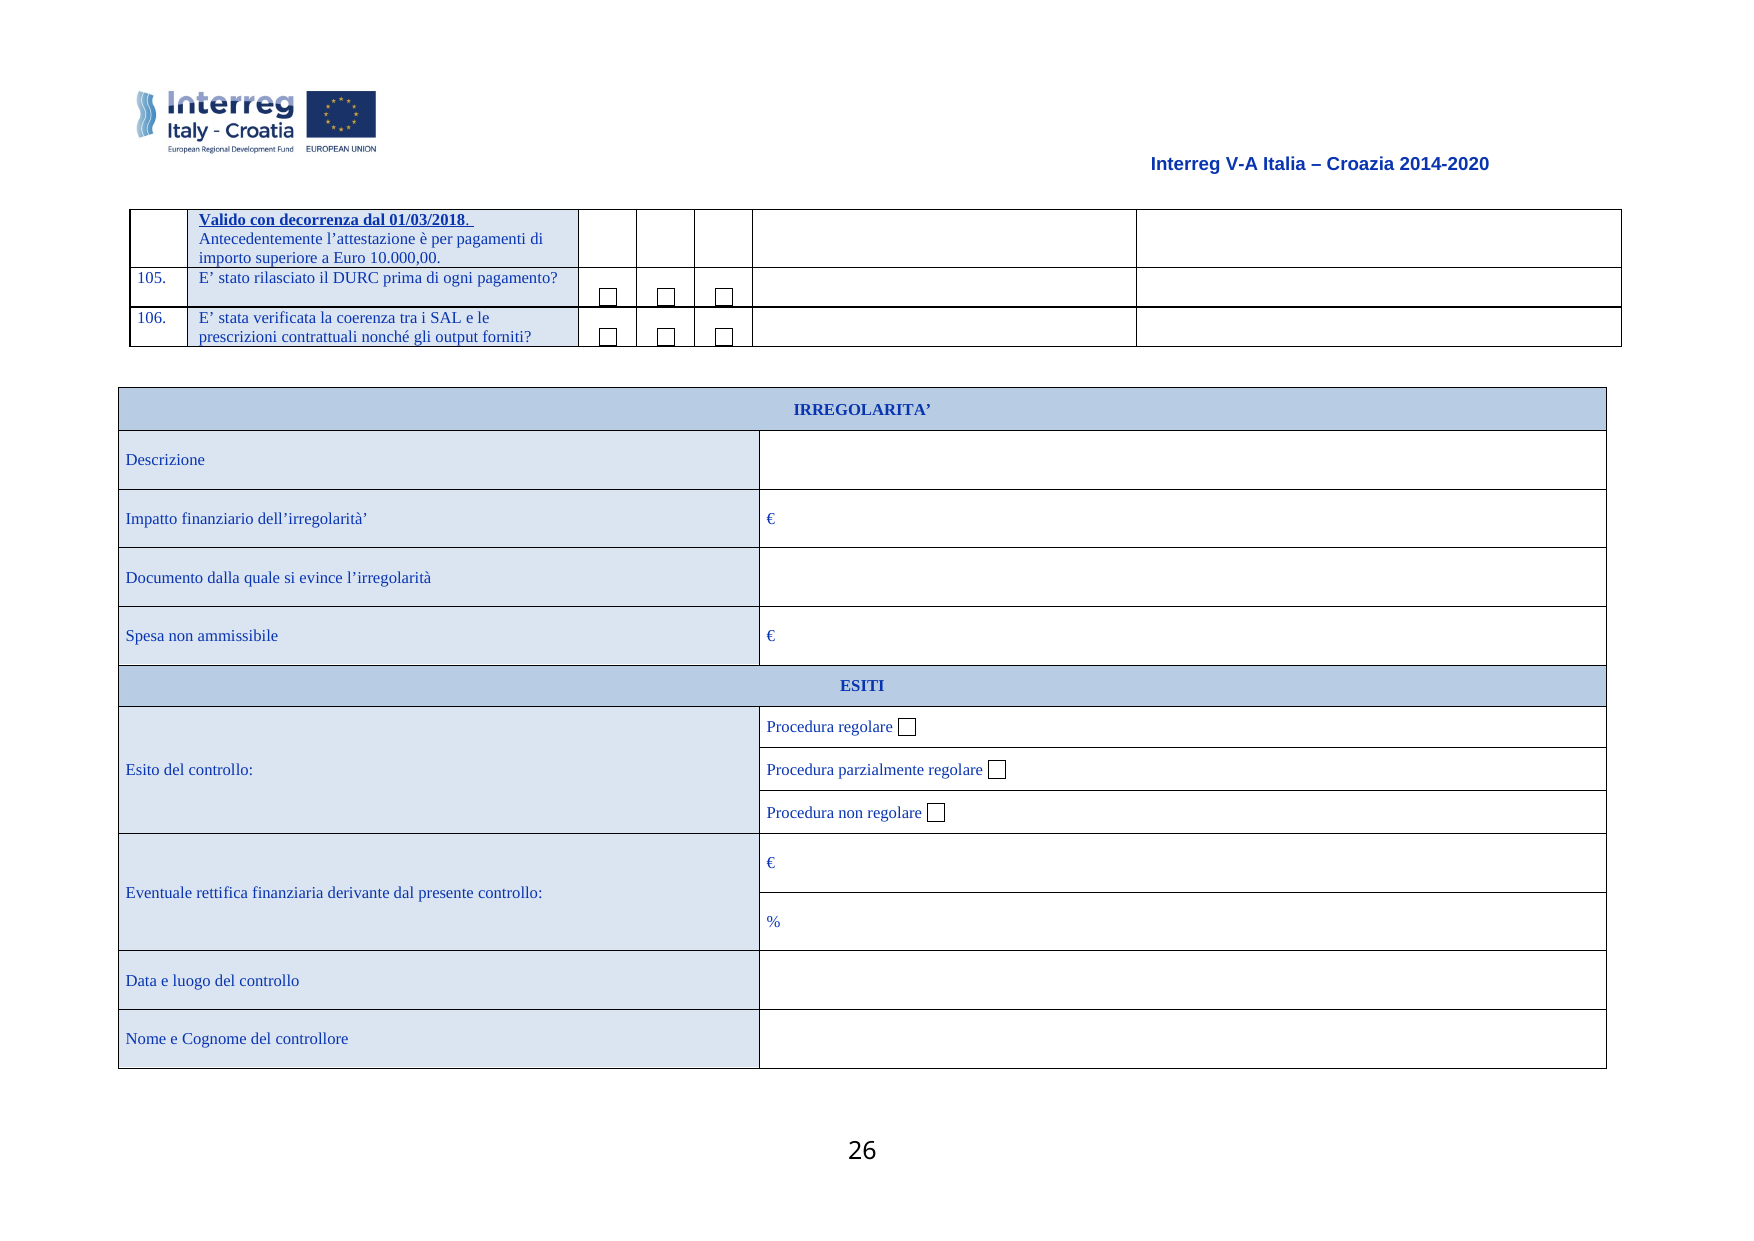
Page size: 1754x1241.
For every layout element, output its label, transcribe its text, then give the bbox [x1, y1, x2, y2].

table_cell [1137, 268, 1621, 306]
table_cell [760, 951, 1606, 1009]
table_cell [1137, 308, 1621, 346]
table_cell Procedura non regolare [760, 791, 1606, 833]
table_cell [753, 308, 1136, 346]
table_cell % [760, 893, 1606, 950]
table_cell [1137, 210, 1621, 267]
table_cell [695, 308, 752, 346]
table_cell [579, 268, 636, 306]
table_cell [760, 548, 1606, 606]
table_cell E’ stato rilasciato il DURC prima di ogni pagamento? [188, 268, 578, 306]
table_cell [131, 268, 187, 306]
table_cell [760, 1010, 1606, 1067]
table_cell Spesa non ammissibile [119, 607, 759, 664]
table_cell [579, 308, 636, 346]
table_cell € [760, 834, 1606, 892]
table_cell Procedura regolare [760, 707, 1606, 747]
table_cell [695, 210, 752, 267]
table_cell [131, 308, 187, 346]
table_cell Procedura parzialmente regolare [760, 748, 1606, 790]
table_cell [637, 308, 694, 346]
table_cell ESITI [119, 666, 1606, 706]
table_cell [637, 210, 694, 267]
table_cell [131, 210, 187, 267]
table_cell € [760, 607, 1606, 664]
table_cell [753, 268, 1136, 306]
table_cell Esito del controllo: [119, 707, 759, 833]
table_cell [695, 268, 752, 306]
table_cell E’ stata verificata la coerenza tra i SAL e le prescrizioni contrattuali nonché gli output forniti? [188, 308, 578, 346]
picture [118, 73, 394, 171]
table_cell Impatto finanziario dell’irregolarità’ [119, 490, 759, 547]
table_header IRREGOLARITA’ [119, 388, 1606, 430]
table_cell [637, 268, 694, 306]
table_cell Descrizione [119, 431, 759, 489]
table_cell € [760, 490, 1606, 547]
table_cell [579, 210, 636, 267]
table_cell Documento dalla quale si evince l’irregolarità [119, 548, 759, 606]
table_cell Eventuale rettifica finanziaria derivante dal presente controllo: [119, 834, 759, 950]
table_cell [753, 210, 1136, 267]
table_cell [760, 431, 1606, 489]
table_cell Data e luogo del controllo [119, 951, 759, 1009]
table_cell Nome e Cognome del controllore [119, 1010, 759, 1067]
